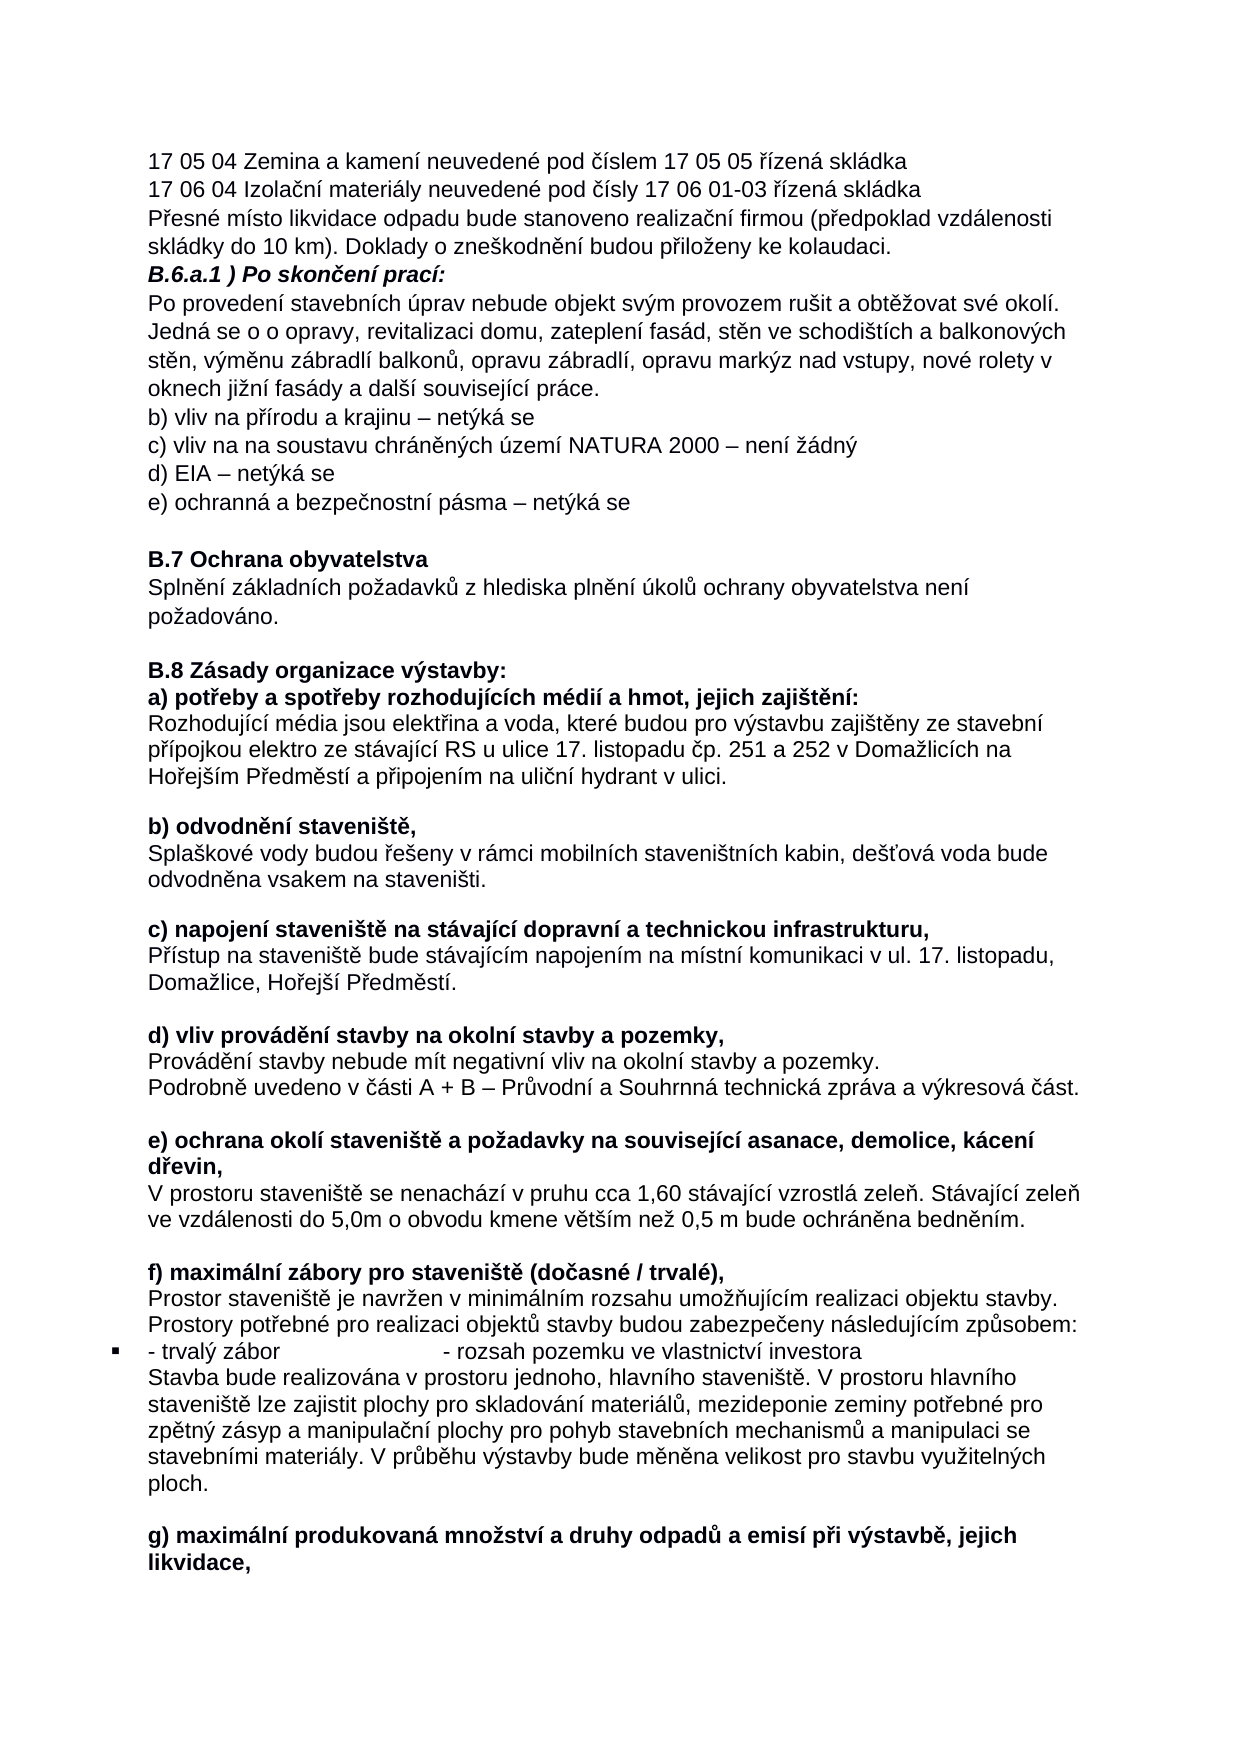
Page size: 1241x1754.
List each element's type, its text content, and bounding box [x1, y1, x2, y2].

text Provádění stavby nebude mít negativní vliv na okolní stavby a pozemky. [148, 1048, 1093, 1074]
text 17 05 04 Zemina a kamení neuvedené pod číslem 17 05 05 řízená skládka [148, 148, 1093, 174]
text c) napojení staveniště na stávající dopravní a technickou infrastrukturu, [148, 916, 1093, 942]
text e) ochrana okolí staveniště a požadavky na související asanace, demolice, kácení dřevin, [148, 1127, 1093, 1180]
text d) EIA – netýká se [148, 460, 1093, 487]
text b) vliv na přírodu a krajinu – netýká se [148, 403, 1093, 430]
text Splaškové vody budou řešeny v rámci mobilních staveništních kabin, dešťová voda bude odvodněna vsakem na staveništi. [148, 839, 1093, 892]
text Prostor staveniště je navržen v minimálním rozsahu umožňujícím realizaci objektu stavby. Prostory potřebné pro realizaci objektů stavby budou zabezpečeny následujícím způsobem: [148, 1285, 1093, 1338]
list - trvalý zábor - rozsah pozemku ve vlastnictví investora [110, 1338, 1093, 1364]
text e) ochranná a bezpečnostní pásma – netýká se [148, 489, 1093, 515]
text g) maximální produkovaná množství a druhy odpadů a emisí při výstavbě, jejich likvidace, [148, 1522, 1093, 1575]
text Po provedení stavebních úprav nebude objekt svým provozem rušit a obtěžovat své okolí. Jedná se o o opravy, revitalizaci domu, zateplení fasád, stěn ve schodištích a balkonových stěn, výměnu zábradlí balkonů, opravu zábradlí, opravu markýz nad vstupy, nové rolety v oknech jižní fasády a další související práce. [148, 290, 1093, 401]
text B.8 Zásady organizace výstavby: [148, 657, 1093, 684]
text Rozhodující média jsou elektřina a voda, které budou pro výstavbu zajištěny ze stavební přípojkou elektro ze stávající RS u ulice 17. listopadu čp. 251 a 252 v Domažlicích na Hořejším Předměstí a připojením na uliční hydrant v ulici. [148, 710, 1093, 789]
text Stavba bude realizována v prostoru jednoho, hlavního staveniště. V prostoru hlavního staveniště lze zajistit plochy pro skladování materiálů, mezideponie zeminy potřebné pro zpětný zásyp a manipulační plochy pro pohyb stavebních mechanismů a manipulaci se stavebními materiály. V průběhu výstavby bude měněna velikost pro stavbu využitelných ploch. [148, 1364, 1093, 1496]
text Splnění základních požadavků z hlediska plnění úkolů ochrany obyvatelstva není požadováno. [148, 574, 1093, 629]
text V prostoru staveniště se nenachází v pruhu cca 1,60 stávající vzrostlá zeleň. Stávající zeleň ve vzdálenosti do 5,0m o obvodu kmene větším než 0,5 m bude ochráněna bedněním. [148, 1180, 1093, 1232]
text f) maximální zábory pro staveniště (dočasné / trvalé), [148, 1259, 1093, 1285]
text Přesné místo likvidace odpadu bude stanoveno realizační firmou (předpoklad vzdálenosti skládky do 10 km). Doklady o zneškodnění budou přiloženy ke kolaudaci. [148, 204, 1093, 259]
text 17 06 04 Izolační materiály neuvedené pod čísly 17 06 01-03 řízená skládka [148, 176, 1093, 202]
text Podrobně uvedeno v části A + B – Průvodní a Souhrnná technická zpráva a výkresová část. [148, 1074, 1093, 1101]
text B.6.a.1 ) Po skončení prací: [148, 261, 1093, 288]
text Přístup na staveniště bude stávajícím napojením na místní komunikaci v ul. 17. listopadu, Domažlice, Hořejší Předměstí. [148, 942, 1093, 995]
text c) vliv na na soustavu chráněných území NATURA 2000 – není žádný [148, 432, 1093, 458]
text b) odvodnění staveniště, [148, 813, 1093, 839]
text d) vliv provádění stavby na okolní stavby a pozemky, [148, 1022, 1093, 1048]
text a) potřeby a spotřeby rozhodujících médií a hmot, jejich zajištění: [148, 684, 1093, 710]
text B.7 Ochrana obyvatelstva [148, 546, 1093, 572]
